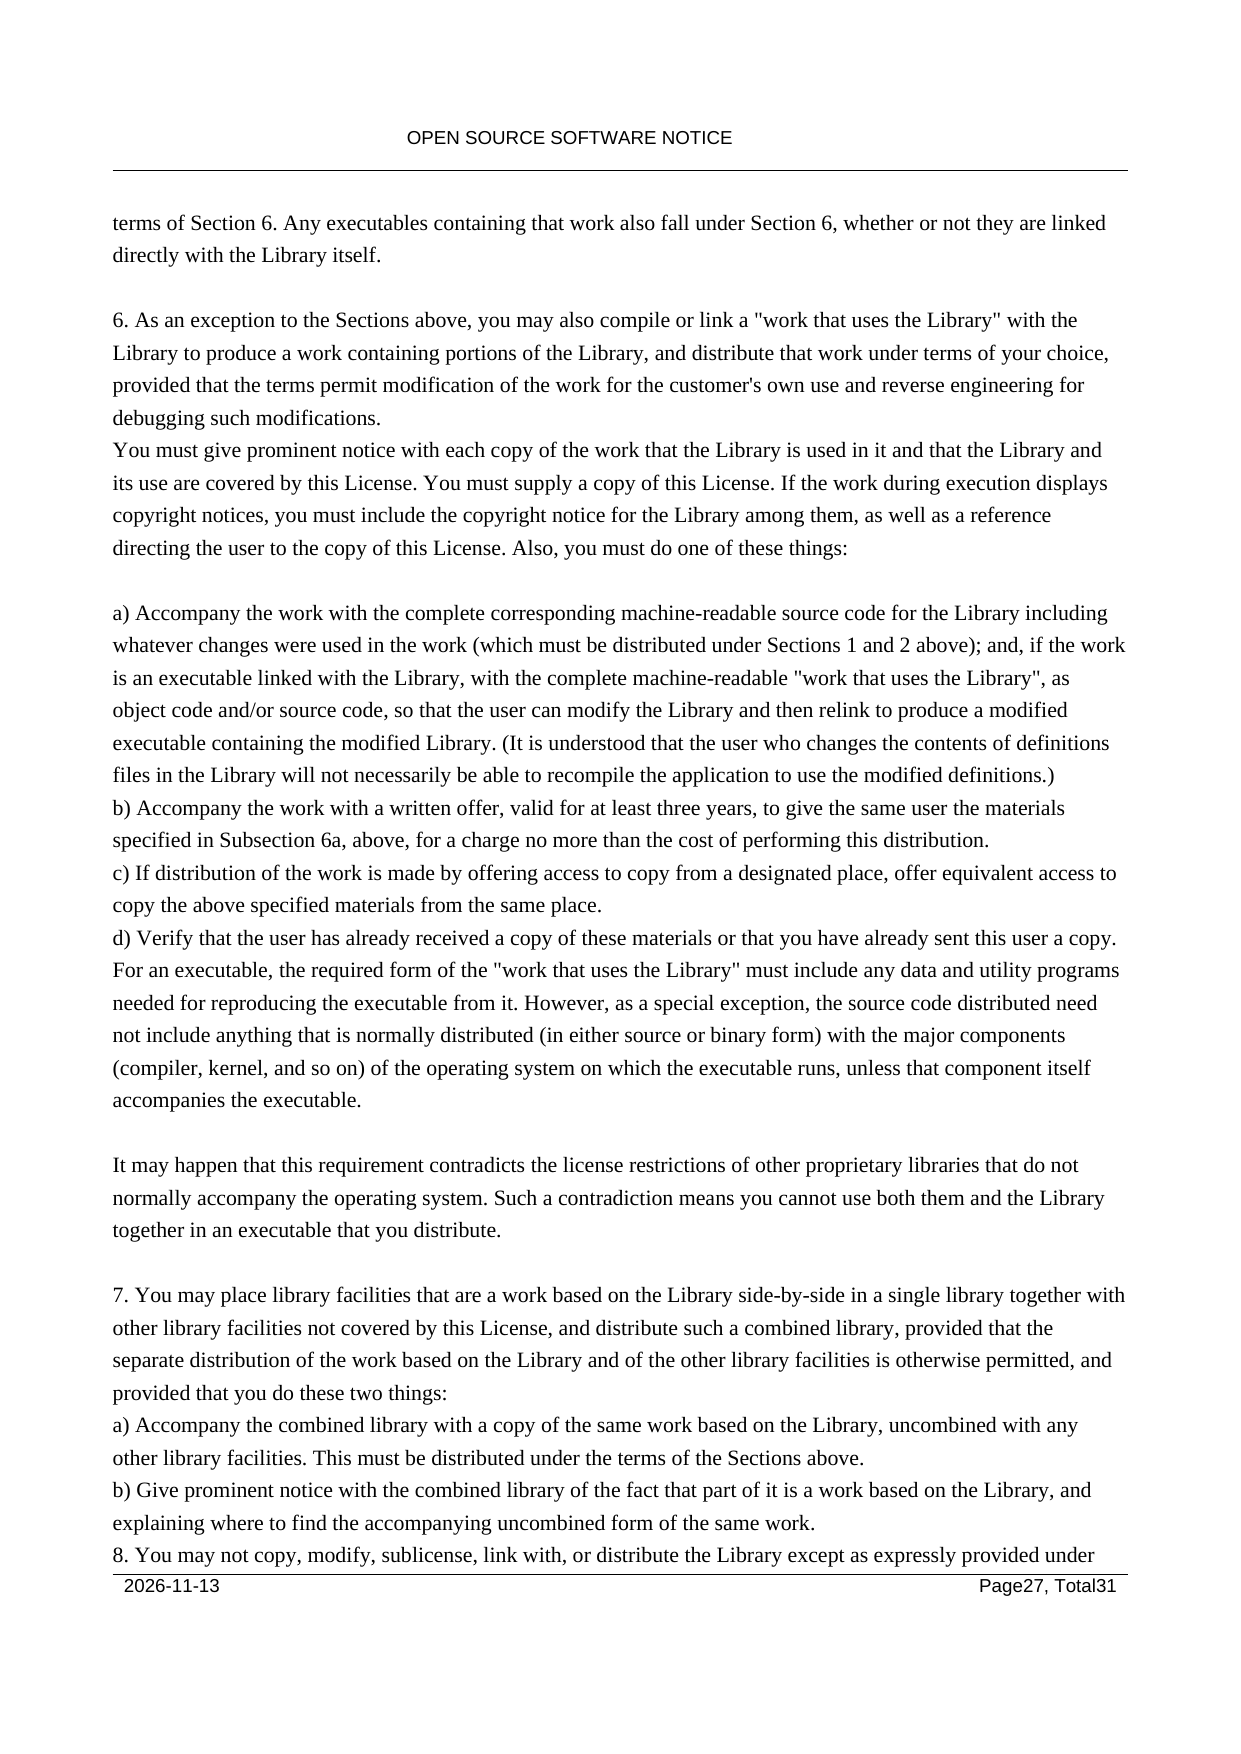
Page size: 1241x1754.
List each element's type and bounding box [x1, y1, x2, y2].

text [112, 206, 1128, 1571]
